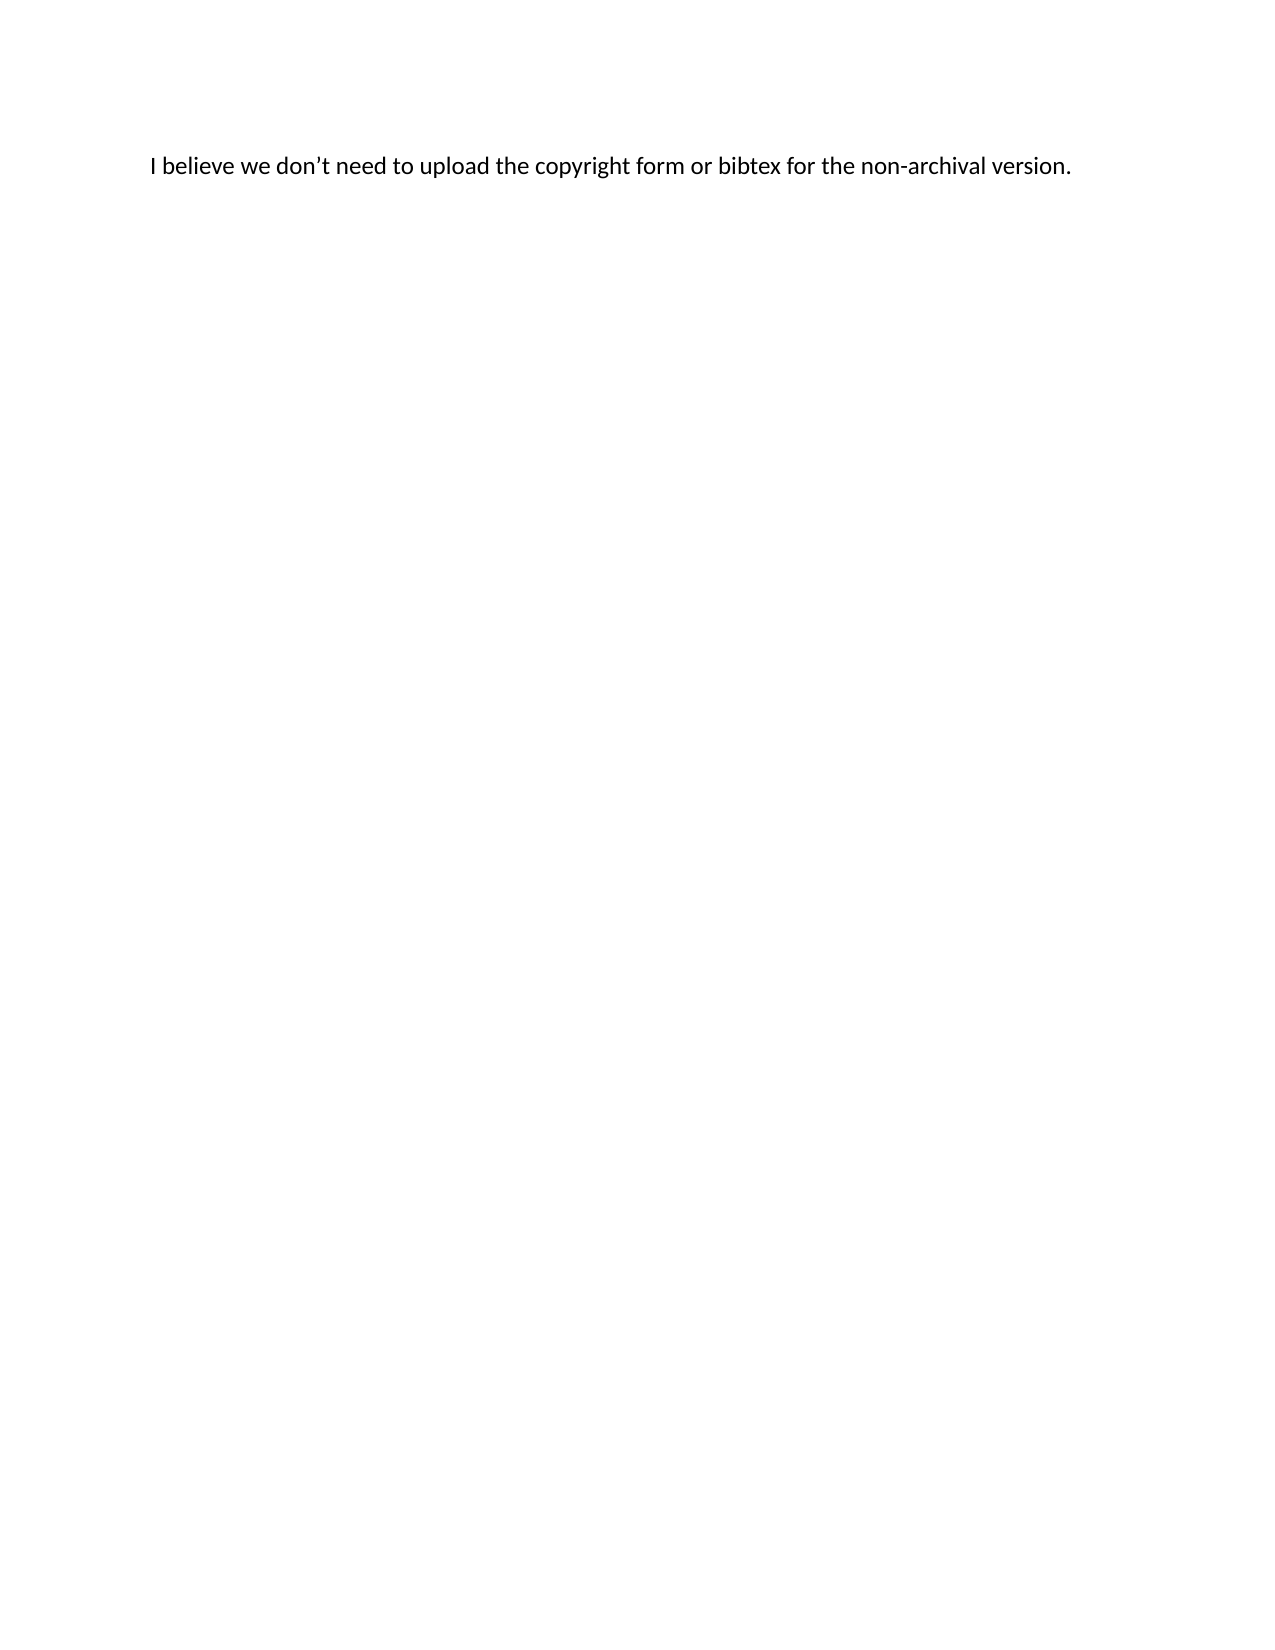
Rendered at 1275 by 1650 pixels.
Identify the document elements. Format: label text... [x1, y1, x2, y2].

text I believe we don’t need to upload the copyright form or bibtex for the non-archival version. [150, 150, 1125, 181]
